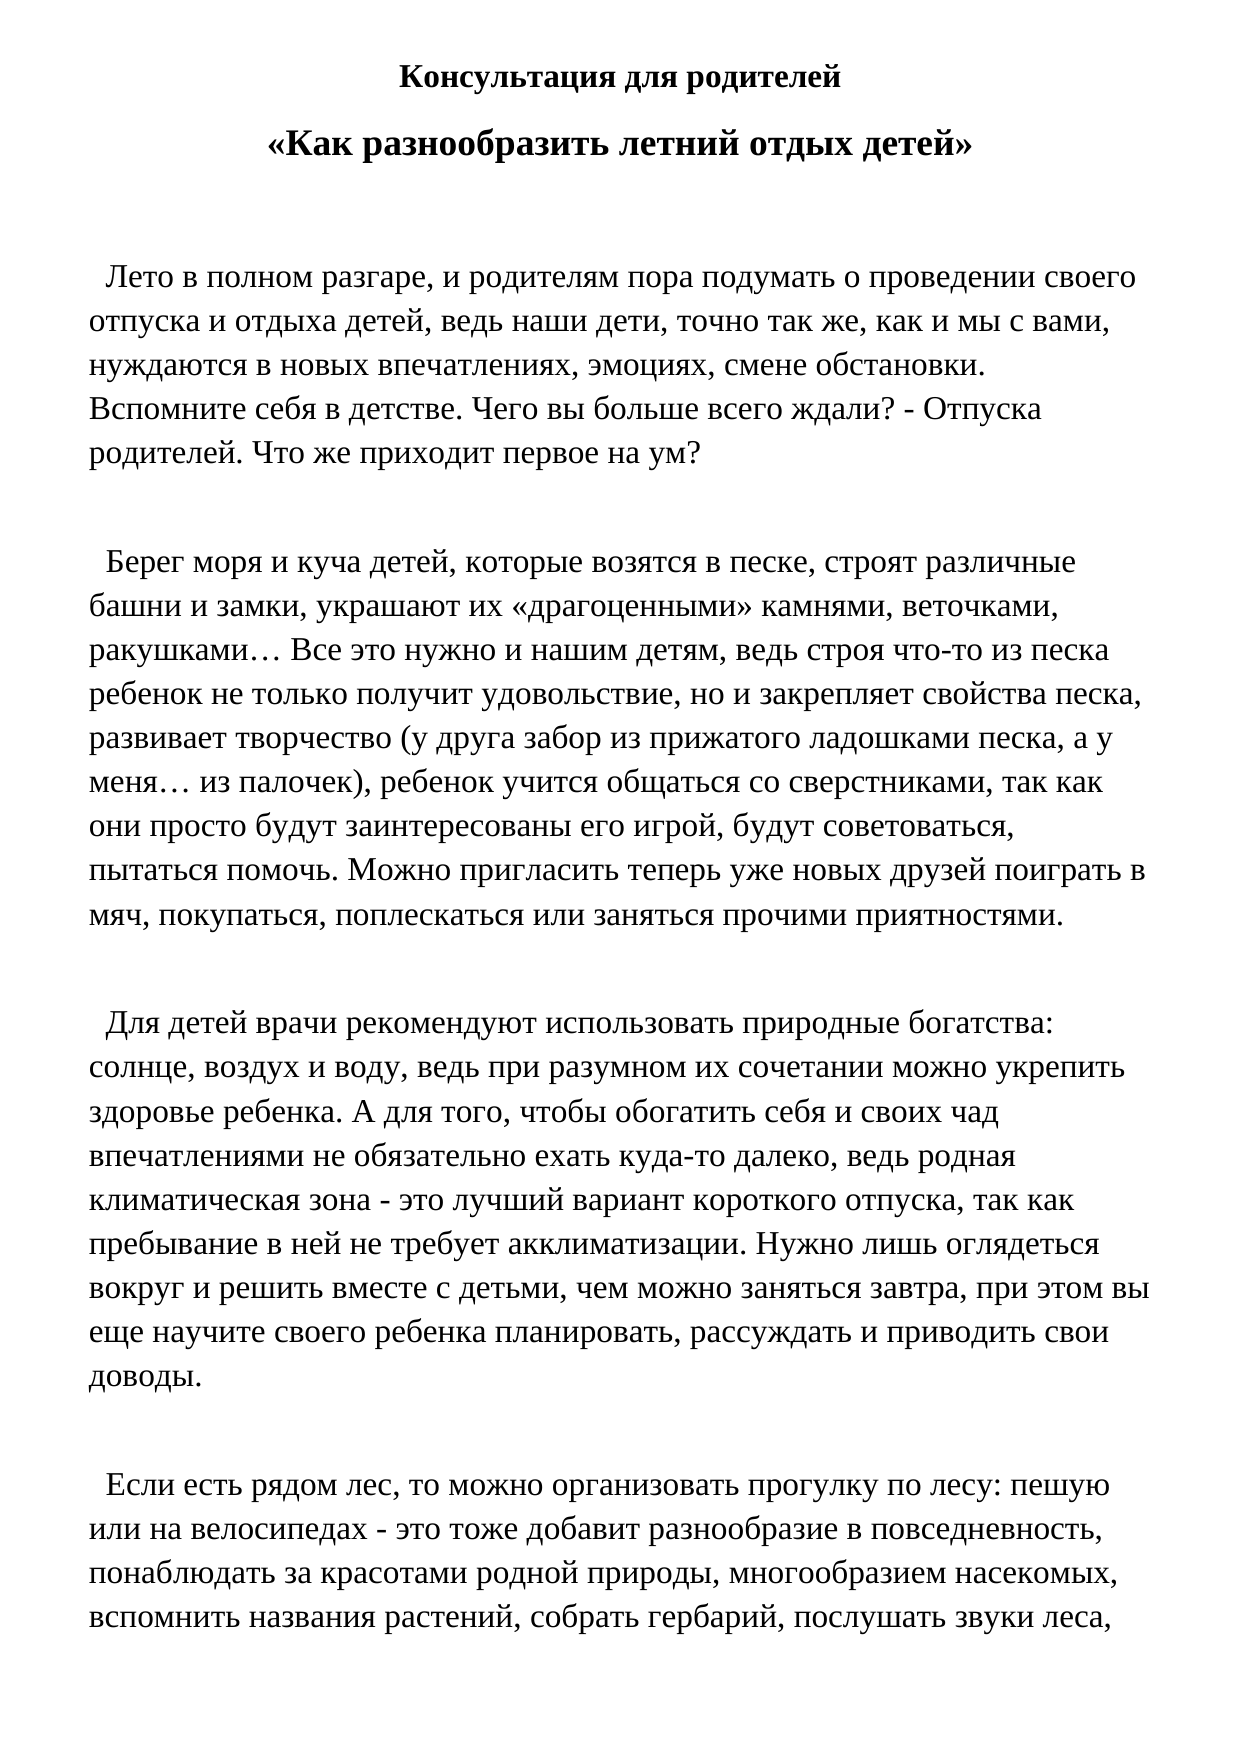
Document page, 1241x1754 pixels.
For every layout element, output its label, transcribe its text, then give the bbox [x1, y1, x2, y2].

text Консультация для родителей [89, 56, 1152, 94]
text Берег моря и куча детей, которые возятся в песке, строят различные башни и замки, украшают их «драгоценными» камнями, веточками, ракушками… Все это нужно и нашим детям, ведь строя что-то из песка ребенок не только получит удовольствие, но и закрепляет свойства песка, развивает творчество (у друга забор из прижатого ладошками песка, а у меня… из палочек), ребенок учится общаться со сверстниками, так как они просто будут заинтересованы его игрой, будут советоваться, пытаться помочь. Можно пригласить теперь уже новых друзей поиграть в мяч, покупаться, поплескаться или заняться прочими приятностями. [89, 497, 1152, 932]
text Лето в полном разгаре, и родителям пора подумать о проведении своего отпуска и отдыха детей, ведь наши дети, точно так же, как и мы с вами, нуждаются в новых впечатлениях, эмоциях, смене обстановки. Вспомните себя в детстве. Чего вы больше всего ждали? - Отпуска родителей. Что же приходит первое на ум? [89, 256, 1152, 471]
text «Как разнообразить летний отдых детей» [89, 121, 1152, 164]
text Для детей врачи рекомендуют использовать природные богатства: солнце, воздух и воду, ведь при разумном их сочетании можно укрепить здоровье ребенка. А для того, чтобы обогатить себя и своих чад впечатлениями не обязательно ехать куда-то далеко, ведь родная климатическая зона - это лучший вариант короткого отпуска, так как пребывание в ней не требует акклиматизации. Нужно лишь оглядеться вокруг и решить вместе с детьми, чем можно заняться завтра, при этом вы еще научите своего ребенка планировать, рассуждать и приводить свои доводы. [89, 959, 1152, 1393]
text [89, 1420, 1152, 1635]
